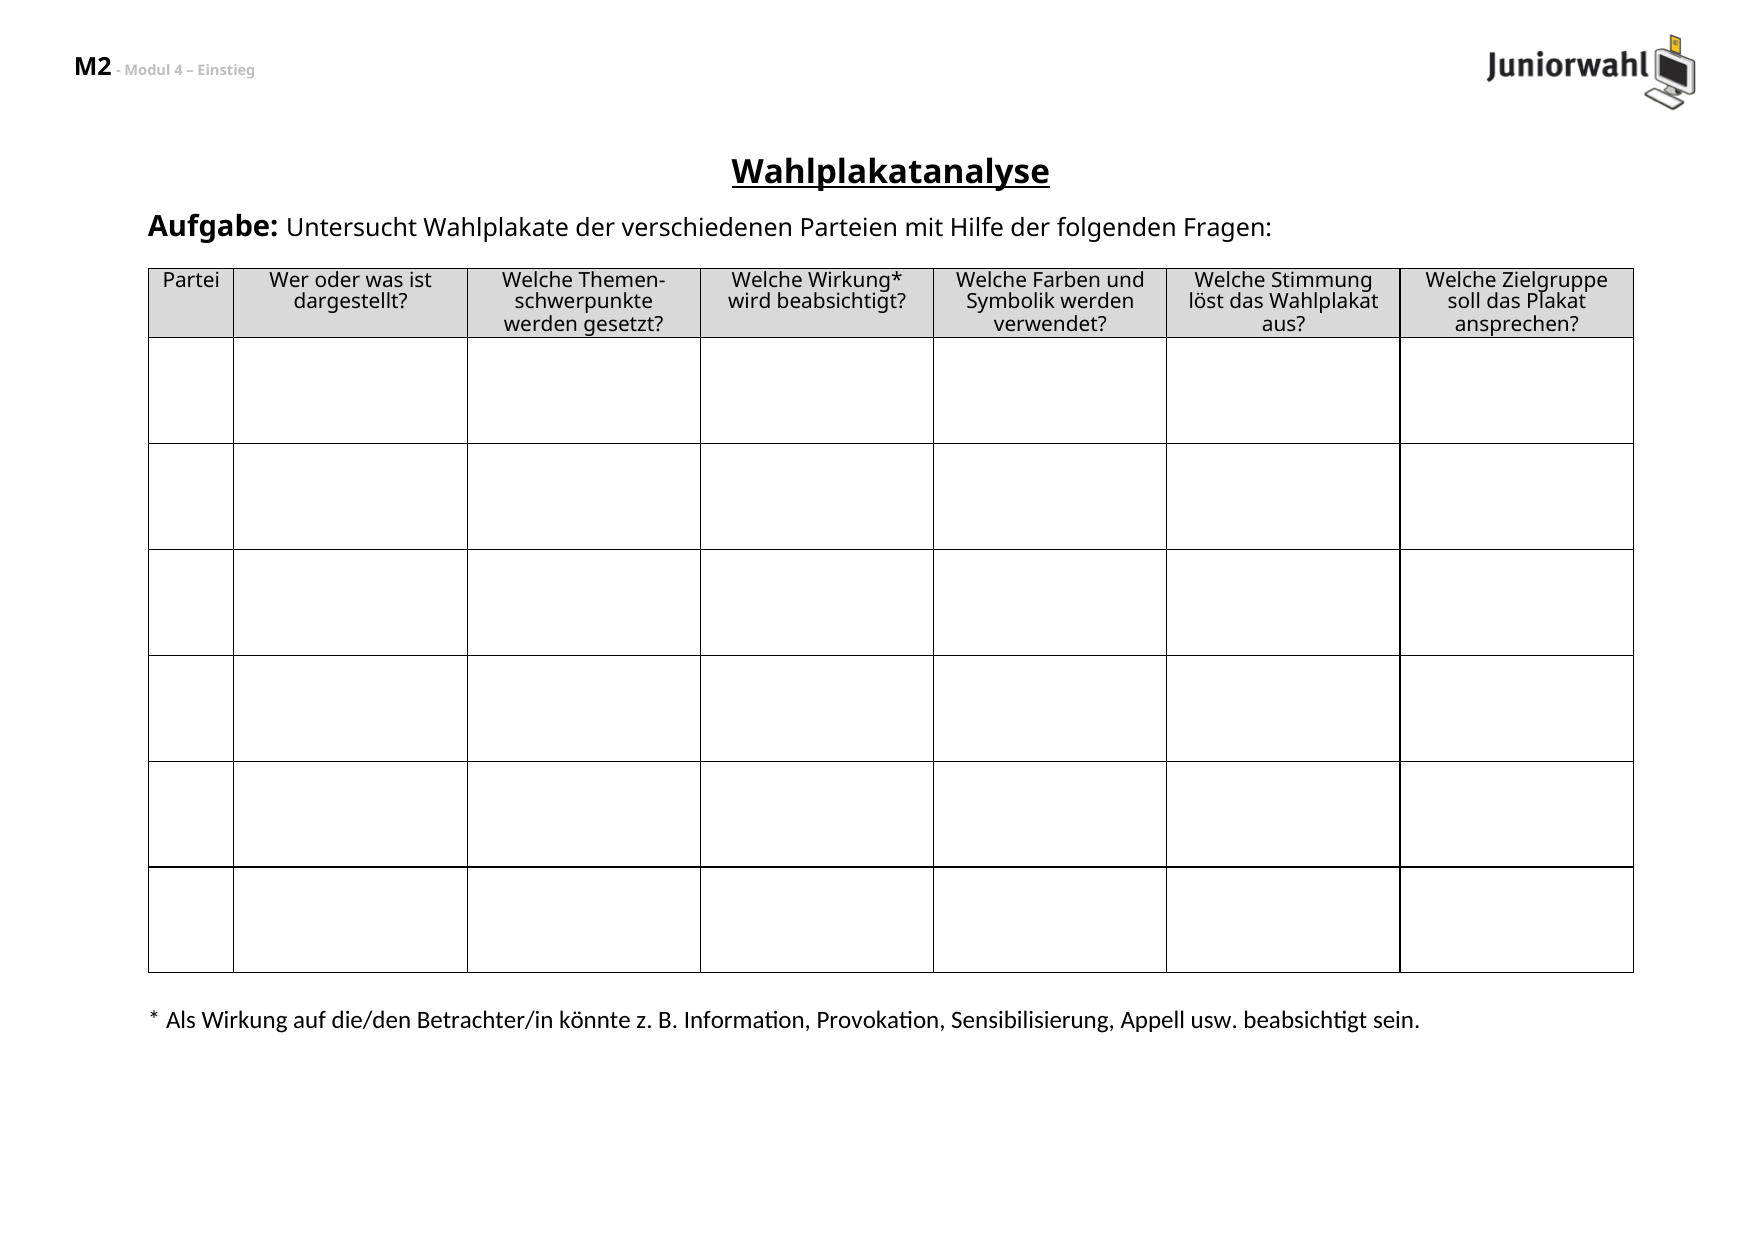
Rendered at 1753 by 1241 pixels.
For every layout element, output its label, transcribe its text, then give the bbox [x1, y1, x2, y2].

table_cell [1167, 550, 1399, 655]
table_cell [1167, 868, 1399, 972]
table_cell [1167, 762, 1399, 866]
table_cell [701, 868, 933, 972]
table_cell [234, 656, 467, 761]
table_header Partei [149, 269, 233, 337]
table_cell [234, 762, 467, 866]
table_cell [701, 444, 933, 549]
table_cell [468, 550, 700, 655]
table_cell [1401, 338, 1633, 443]
table_cell [934, 656, 1166, 761]
table_cell [1401, 868, 1633, 972]
table_cell [1401, 762, 1633, 866]
table_cell [468, 656, 700, 761]
table_cell [234, 550, 467, 655]
table_cell [234, 338, 467, 443]
table_cell [468, 762, 700, 866]
table_cell [149, 550, 233, 655]
table_cell [934, 868, 1166, 972]
table_cell [1167, 338, 1399, 443]
text Aufgabe: Untersucht Wahlplakate der verschiedenen Parteien mit Hilfe der folgenden Fragen: [148, 206, 1634, 245]
table_cell [934, 762, 1166, 866]
table_cell [468, 868, 700, 972]
table_cell [1401, 550, 1633, 655]
table_cell [701, 762, 933, 866]
table_cell [701, 550, 933, 655]
table_cell [149, 338, 233, 443]
picture [1475, 32, 1702, 114]
table_cell [149, 762, 233, 866]
text Wahlplakatanalyse [148, 148, 1634, 193]
table_cell [934, 550, 1166, 655]
table_cell [234, 868, 467, 972]
table_cell [1401, 656, 1633, 761]
table_header Welche Farben und Symbolik werden verwendet? [934, 269, 1166, 337]
table_header Welche Wirkung* wird beabsichtigt? [701, 269, 933, 337]
table_cell [701, 338, 933, 443]
table_cell [149, 868, 233, 972]
table_cell [1401, 444, 1633, 549]
table_cell [149, 656, 233, 761]
table_header Welche Stimmung löst das Wahlplakat aus? [1167, 269, 1399, 337]
table_header Welche Themen-schwerpunkte werden gesetzt? [468, 269, 700, 337]
table_cell [701, 656, 933, 761]
table_cell [468, 338, 700, 443]
table_header Welche Zielgruppe soll das Plakat ansprechen? [1401, 269, 1633, 337]
table_cell [468, 444, 700, 549]
table_cell [934, 338, 1166, 443]
table_header Wer oder was ist dargestellt? [234, 269, 467, 337]
table_cell [149, 444, 233, 549]
table_cell [1167, 656, 1399, 761]
table_cell [234, 444, 467, 549]
text * Als Wirkung auf die/den Betrachter/in könnte z. B. Information, Provokation, Sensibilisierung, Appell usw. beabsichtigt sein. [148, 1004, 1634, 1034]
table_cell [1167, 444, 1399, 549]
table_cell [934, 444, 1166, 549]
